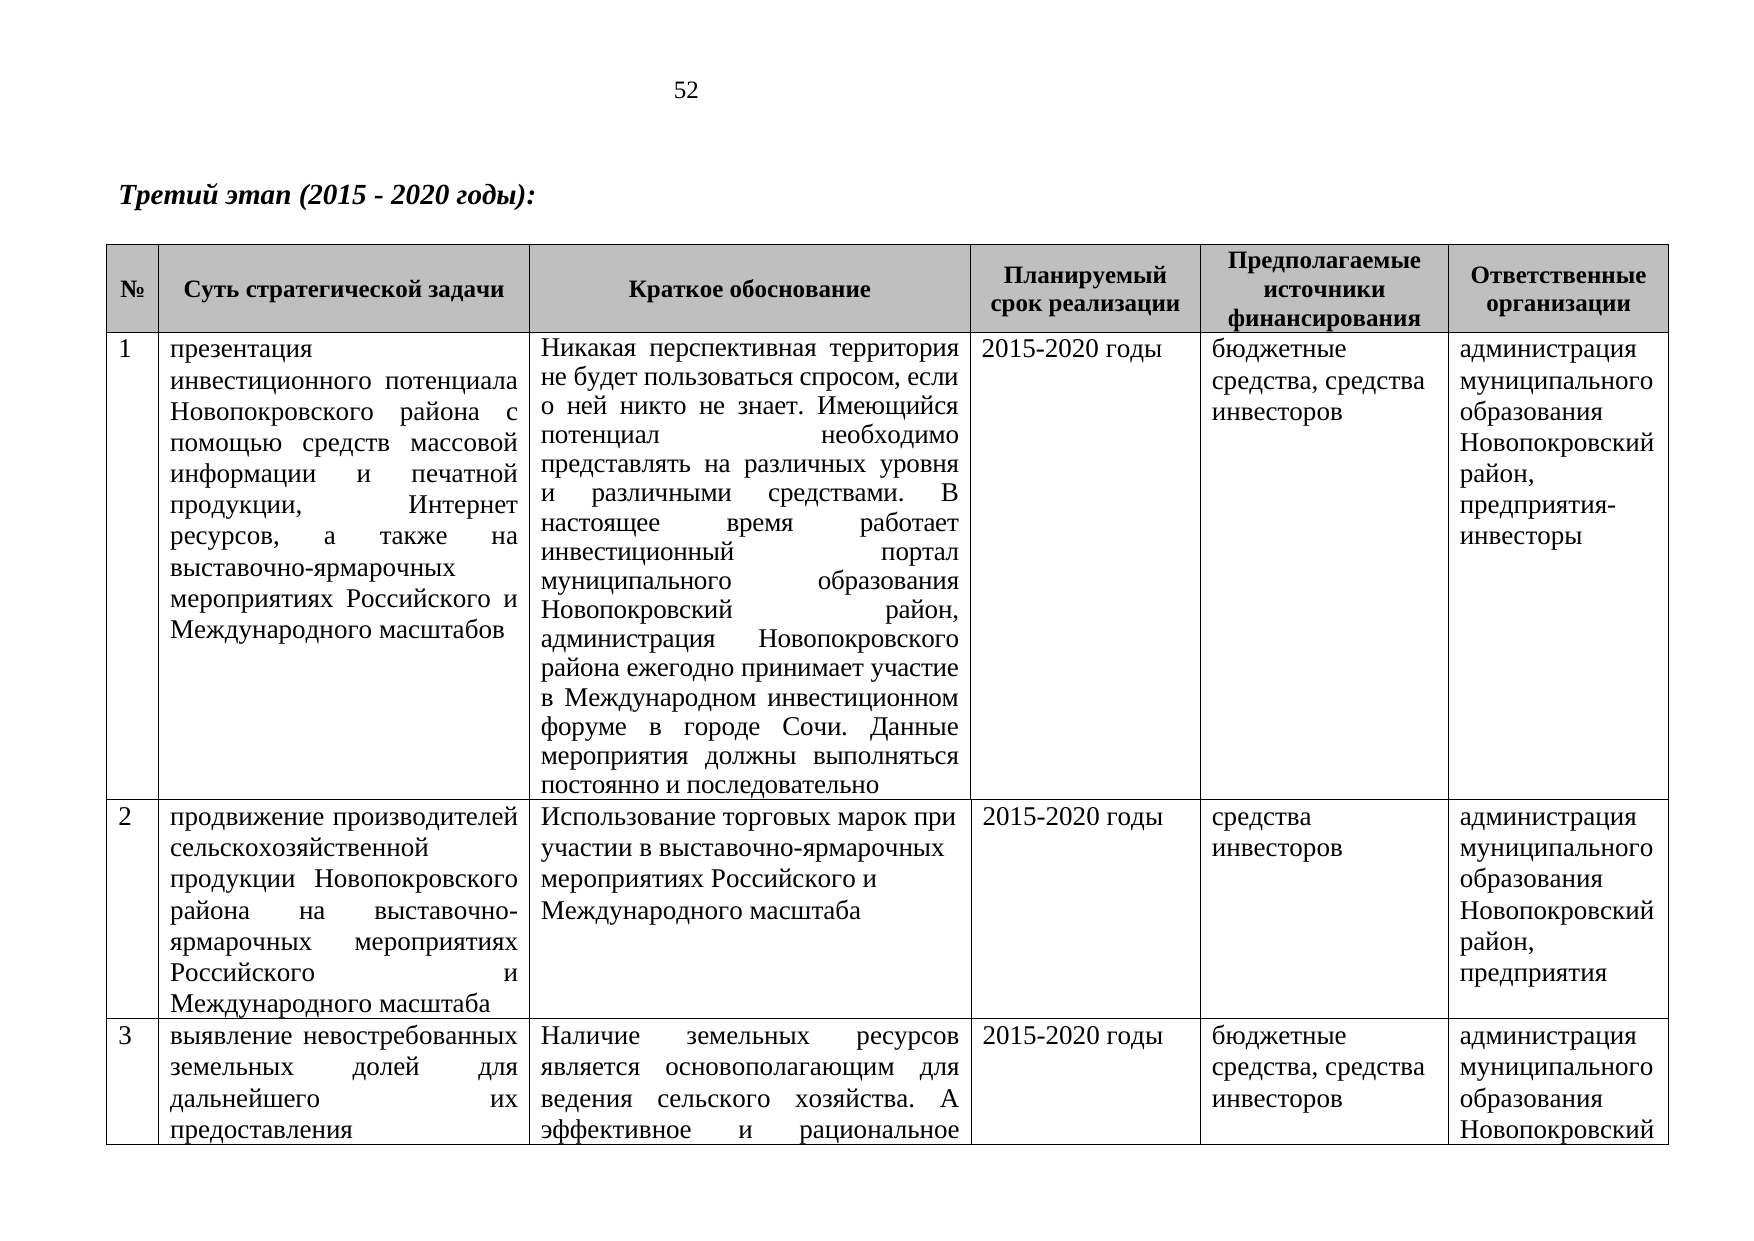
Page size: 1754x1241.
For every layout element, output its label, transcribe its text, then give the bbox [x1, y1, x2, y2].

table_cell администрация муниципального образования Новопокровский район, предприятия [1449, 800, 1668, 1018]
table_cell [1201, 1019, 1448, 1144]
table_header Предполагаемые источники финансирования [1201, 245, 1448, 332]
table_cell 2015-2020 годы [971, 333, 1200, 799]
table_cell 3 [107, 1019, 158, 1144]
table_header № [107, 245, 158, 332]
table_cell бюджетные средства, средства инвесторов [1201, 333, 1448, 799]
table_cell [107, 333, 158, 799]
table_cell 2 [107, 800, 158, 1018]
table_cell Использование торговых марок при участии в выставочно-ярмарочных мероприятиях Российского и Международного масштаба [530, 800, 971, 1018]
table_header Краткое обоснование [530, 245, 970, 332]
table_header Суть стратегической задачи [159, 245, 529, 332]
table_cell 2015-2020 годы [972, 1019, 1200, 1144]
table_cell 2015-2020 годы [972, 800, 1200, 1018]
table_cell средства инвесторов [1201, 800, 1448, 1018]
text Третий этап (2015 - 2020 годы): [118, 177, 1636, 211]
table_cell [159, 1019, 529, 1144]
table_cell продвижение производителей сельскохозяйственной продукции Новопокровского района на выставочно-ярмарочных мероприятиях Российского и Международного масштаба [159, 800, 529, 1018]
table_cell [530, 1019, 971, 1144]
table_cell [1449, 1019, 1668, 1144]
table_header Ответственные организации [1449, 245, 1668, 332]
table_cell администрация муниципального образования Новопокровский район, предприятия-инвесторы [1449, 333, 1668, 799]
table_header Планируемый срок реализации [971, 245, 1200, 332]
